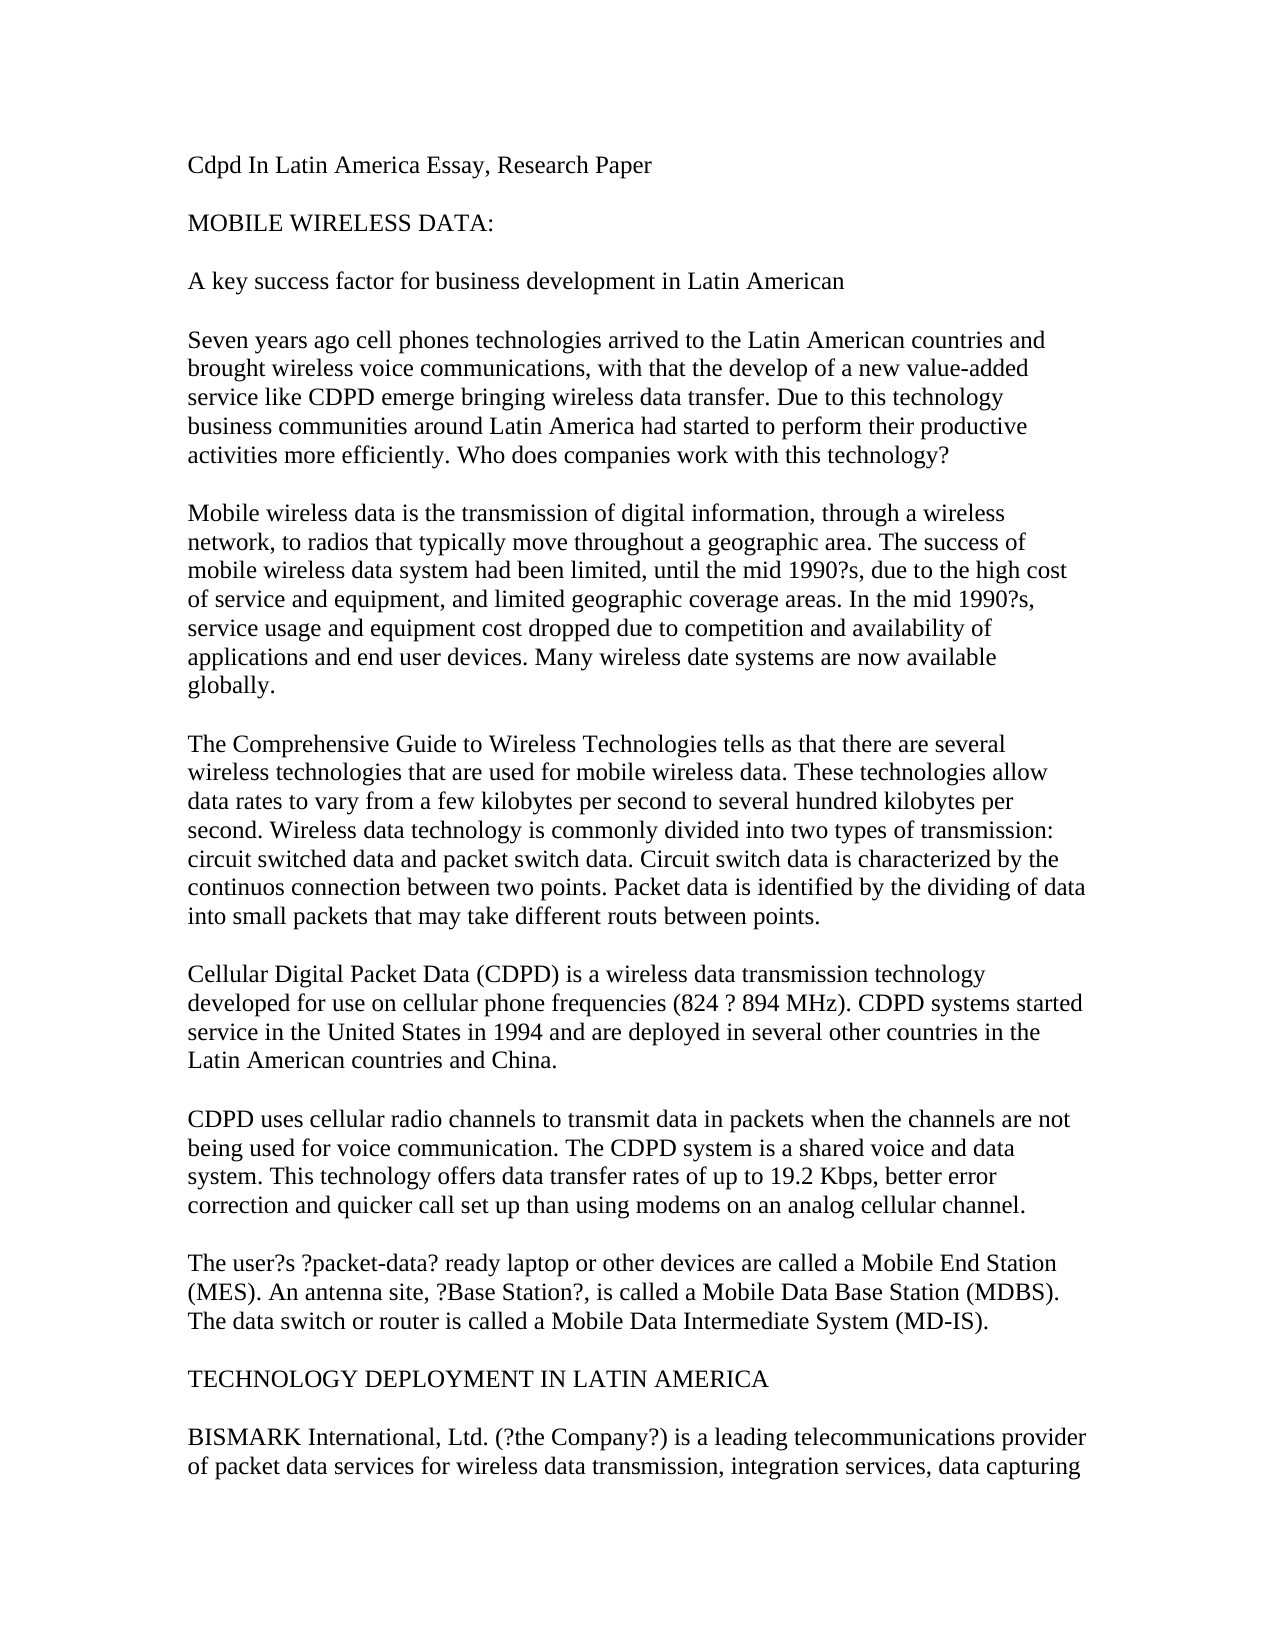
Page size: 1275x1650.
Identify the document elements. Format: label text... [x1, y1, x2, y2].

text Mobile wireless data is the transmission of digital information, through a wireless network, to radios that typically move throughout a geographic area. The success of mobile wireless data system had been limited, until the mid 1990?s, due to the high cost of service and equipment, and limited geographic coverage areas. In the mid 1990?s, service usage and equipment cost dropped due to competition and availability of applications and end user devices. Many wireless date systems are now available globally. [187, 498, 1087, 699]
text The user?s ?packet-data? ready laptop or other devices are called a Mobile End Station (MES). An antenna site, ?Base Station?, is called a Mobile Data Base Station (MDBS). The data switch or router is called a Mobile Data Intermediate System (MD-IS). [187, 1248, 1087, 1334]
text Cdpd In Latin America Essay, Research Paper [187, 150, 1087, 179]
text Seven years ago cell phones technologies arrived to the Latin American countries and brought wireless voice communications, with that the develop of a new value-added service like CDPD emerge bringing wireless data transfer. Due to this technology business communities around Latin America had started to perform their productive activities more efficiently. Who does companies work with this technology? [187, 325, 1087, 468]
text Cellular Digital Packet Data (CDPD) is a wireless data transmission technology developed for use on cellular phone frequencies (824 ? 894 MHz). CDPD systems started service in the United States in 1994 and are deployed in several other countries in the Latin American countries and China. [187, 959, 1087, 1074]
text MOBILE WIRELESS DATA: [187, 208, 1087, 237]
text TECHNOLOGY DEPLOYMENT IN LATIN AMERICA [187, 1364, 1087, 1393]
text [187, 1422, 1087, 1480]
text The Comprehensive Guide to Wireless Technologies tells as that there are several wireless technologies that are used for mobile wireless data. These technologies allow data rates to vary from a few kilobytes per second to several hundred kilobytes per second. Wireless data technology is commonly divided into two types of transmission: circuit switched data and packet switch data. Circuit switch data is characterized by the continuos connection between two points. Packet data is identified by the dividing of data into small packets that may take different routs between points. [187, 729, 1087, 930]
text CDPD uses cellular radio channels to transmit data in packets when the channels are not being used for voice communication. The CDPD system is a shared voice and data system. This technology offers data transfer rates of up to 19.2 Kbps, better error correction and quicker call set up than using modems on an analog cellular channel. [187, 1104, 1087, 1219]
text A key success factor for business development in Latin American [187, 266, 1087, 295]
